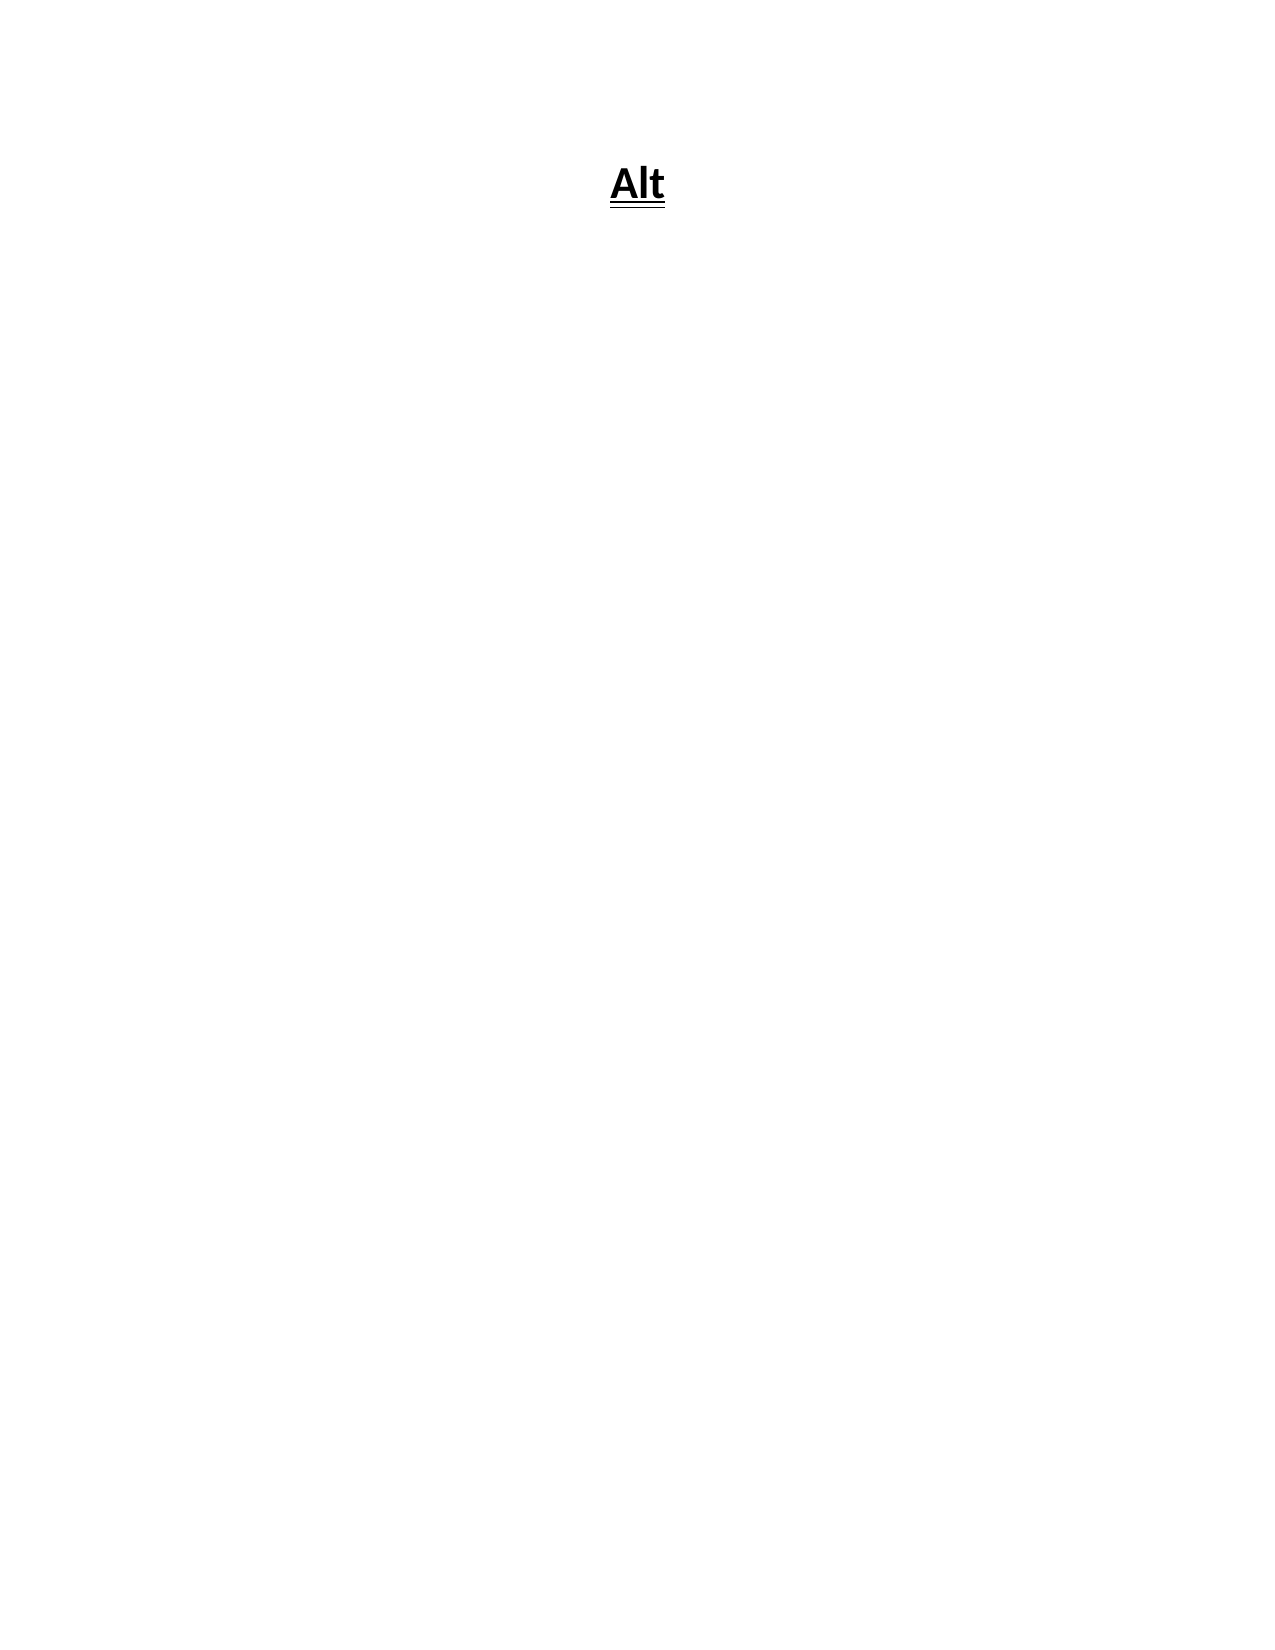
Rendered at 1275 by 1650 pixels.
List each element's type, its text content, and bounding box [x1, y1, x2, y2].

subtitle Alt [150, 154, 1125, 210]
